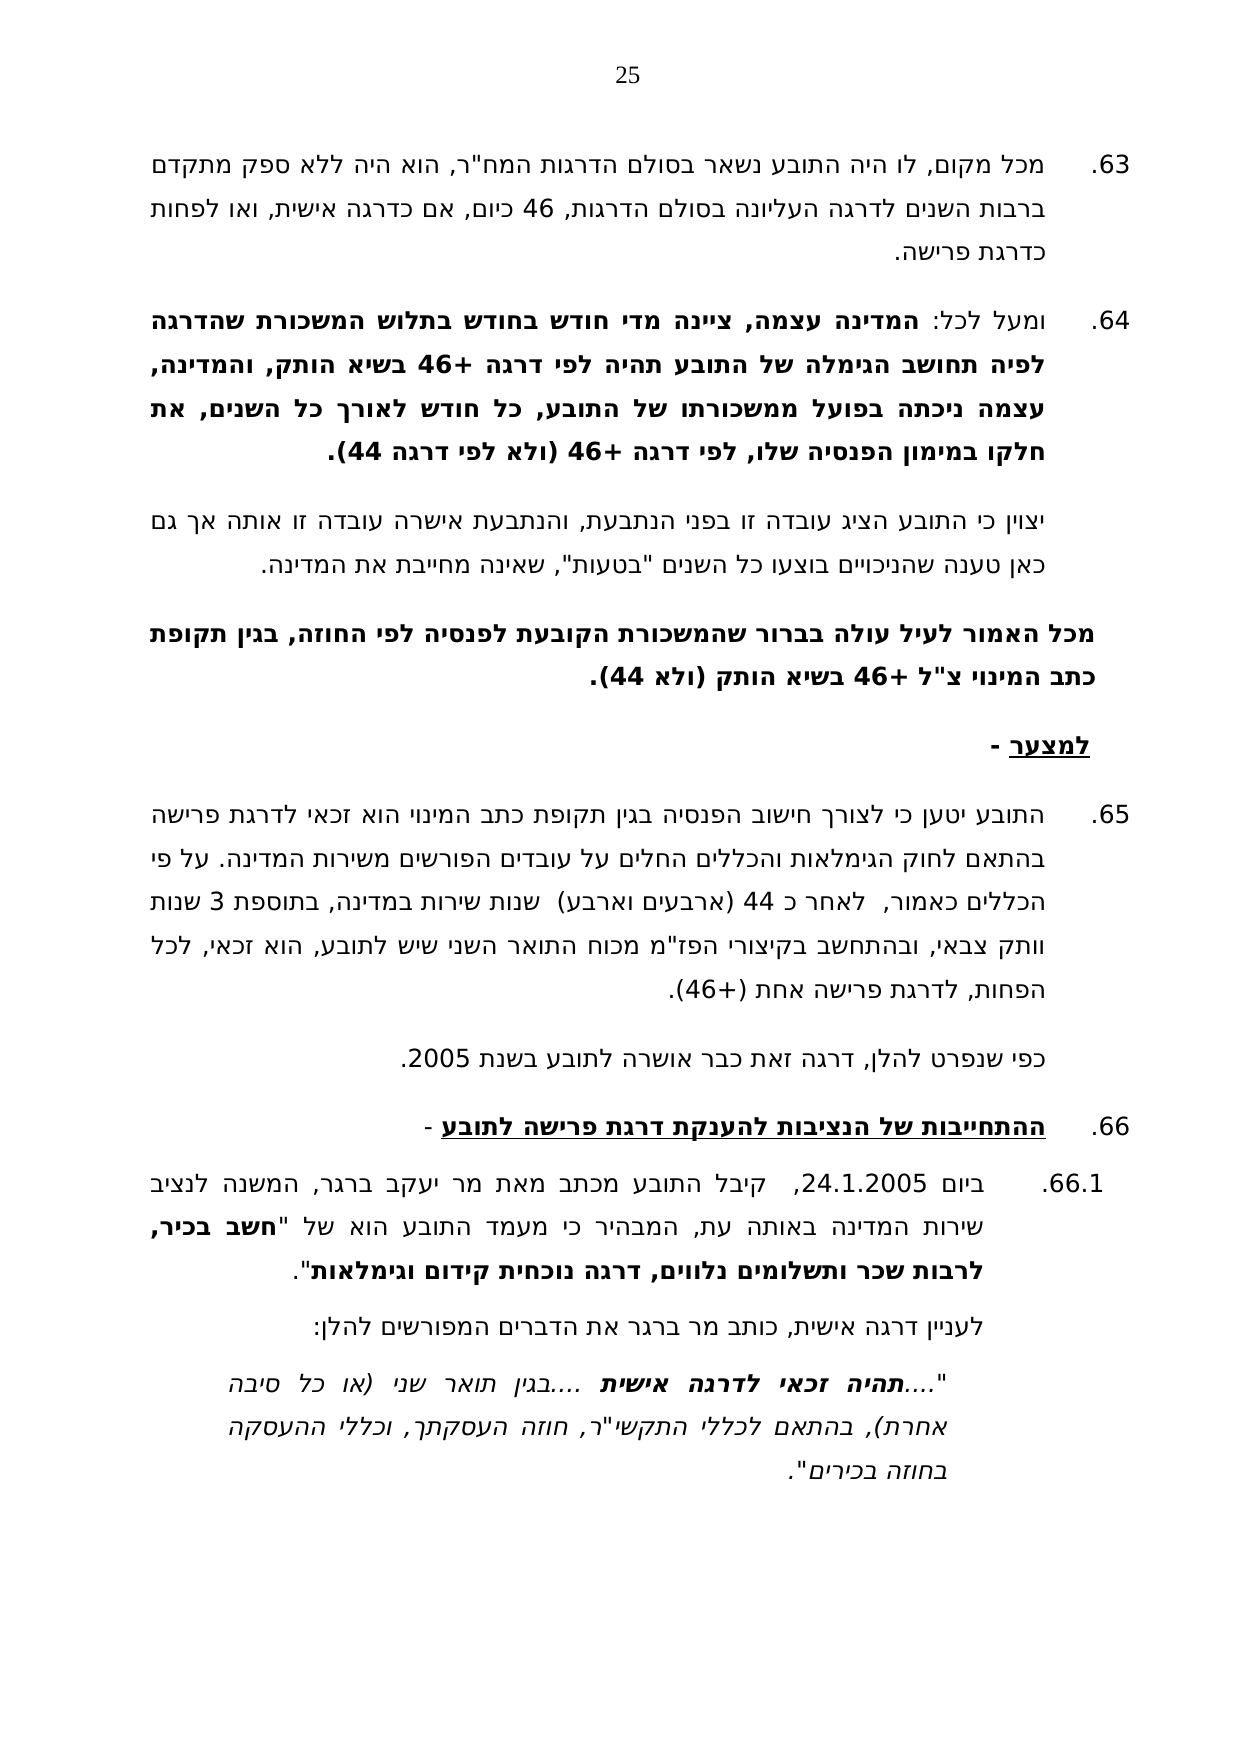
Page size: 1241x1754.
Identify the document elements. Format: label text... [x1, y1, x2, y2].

list ביום 24.1.2005, קיבל התובע מכתב מאת מר יעקב ברגר, המשנה לנציב שירות המדינה באותה עת, המבהיר כי מעמד התובע הוא של "חשב בכיר, לרבות שכר ותשלומים נלווים, דרגה נוכחית קידום וגימלאות". [150, 1169, 1041, 1285]
list מכל מקום, לו היה התובע נשאר בסולם הדרגות המח"ר, הוא היה ללא ספק מתקדם ברבות השנים לדרגה העליונה בסולם הדרגות, 46 כיום, אם כדרגה אישית, ואו לפחות כדרגת פרישה. [150, 150, 1091, 267]
list ומעל לכל: המדינה עצמה, ציינה מדי חודש בחודש בתלוש המשכורת שהדרגה לפיה תחושב הגימלה של התובע תהיה לפי דרגה +46 בשיא הותק, והמדינה, עצמה ניכתה בפועל ממשכורתו של התובע, כל חודש לאורך כל השנים, את חלקו במימון הפנסיה שלו, לפי דרגה +46 (ולא לפי דרגה 44). [150, 306, 1091, 467]
text למצער - [187, 731, 1091, 760]
text כפי שנפרט להלן, דרגה זאת כבר אושרה לתובע בשנת 2005. [187, 1044, 1046, 1073]
text לעניין דרגה אישית, כותב מר ברגר את הדברים המפורשים להלן: [187, 1312, 985, 1342]
text יצוין כי התובע הציג עובדה זו בפני הנתבעת, והנתבעת אישרה עובדה זו אותה אך גם כאן טענה שהניכויים בוצעו כל השנים "בטעות", שאינה מחייבת את המדינה. [150, 506, 1046, 579]
list ההתחייבות של הנציבות להענקת דרגת פרישה לתובע - [150, 1112, 1090, 1142]
text מכל האמור לעיל עולה בברור שהמשכורת הקובעת לפנסיה לפי החוזה, בגין תקופת כתב המינוי צ"ל +46 בשיא הותק (ולא 44). [150, 619, 1096, 692]
text "....תהיה זכאי לדרגה אישית ....בגין תואר שני (או כל סיבה אחרת), בהתאם לכללי התקשי"ר, חוזה העסקתך, וכללי ההעסקה בחוזה בכירים". [224, 1369, 947, 1485]
list התובע יטען כי לצורך חישוב הפנסיה בגין תקופת כתב המינוי הוא זכאי לדרגת פרישה בהתאם לחוק הגימלאות והכללים החלים על עובדים הפורשים משירות המדינה. על פי הכללים כאמור, לאחר כ 44 (ארבעים וארבע) שנות שירות במדינה, בתוספת 3 שנות וותק צבאי, ובהתחשב בקיצורי הפז"מ מכוח התואר השני שיש לתובע, הוא זכאי, לכל הפחות, לדרגת פרישה אחת (+46). [150, 800, 1091, 1004]
